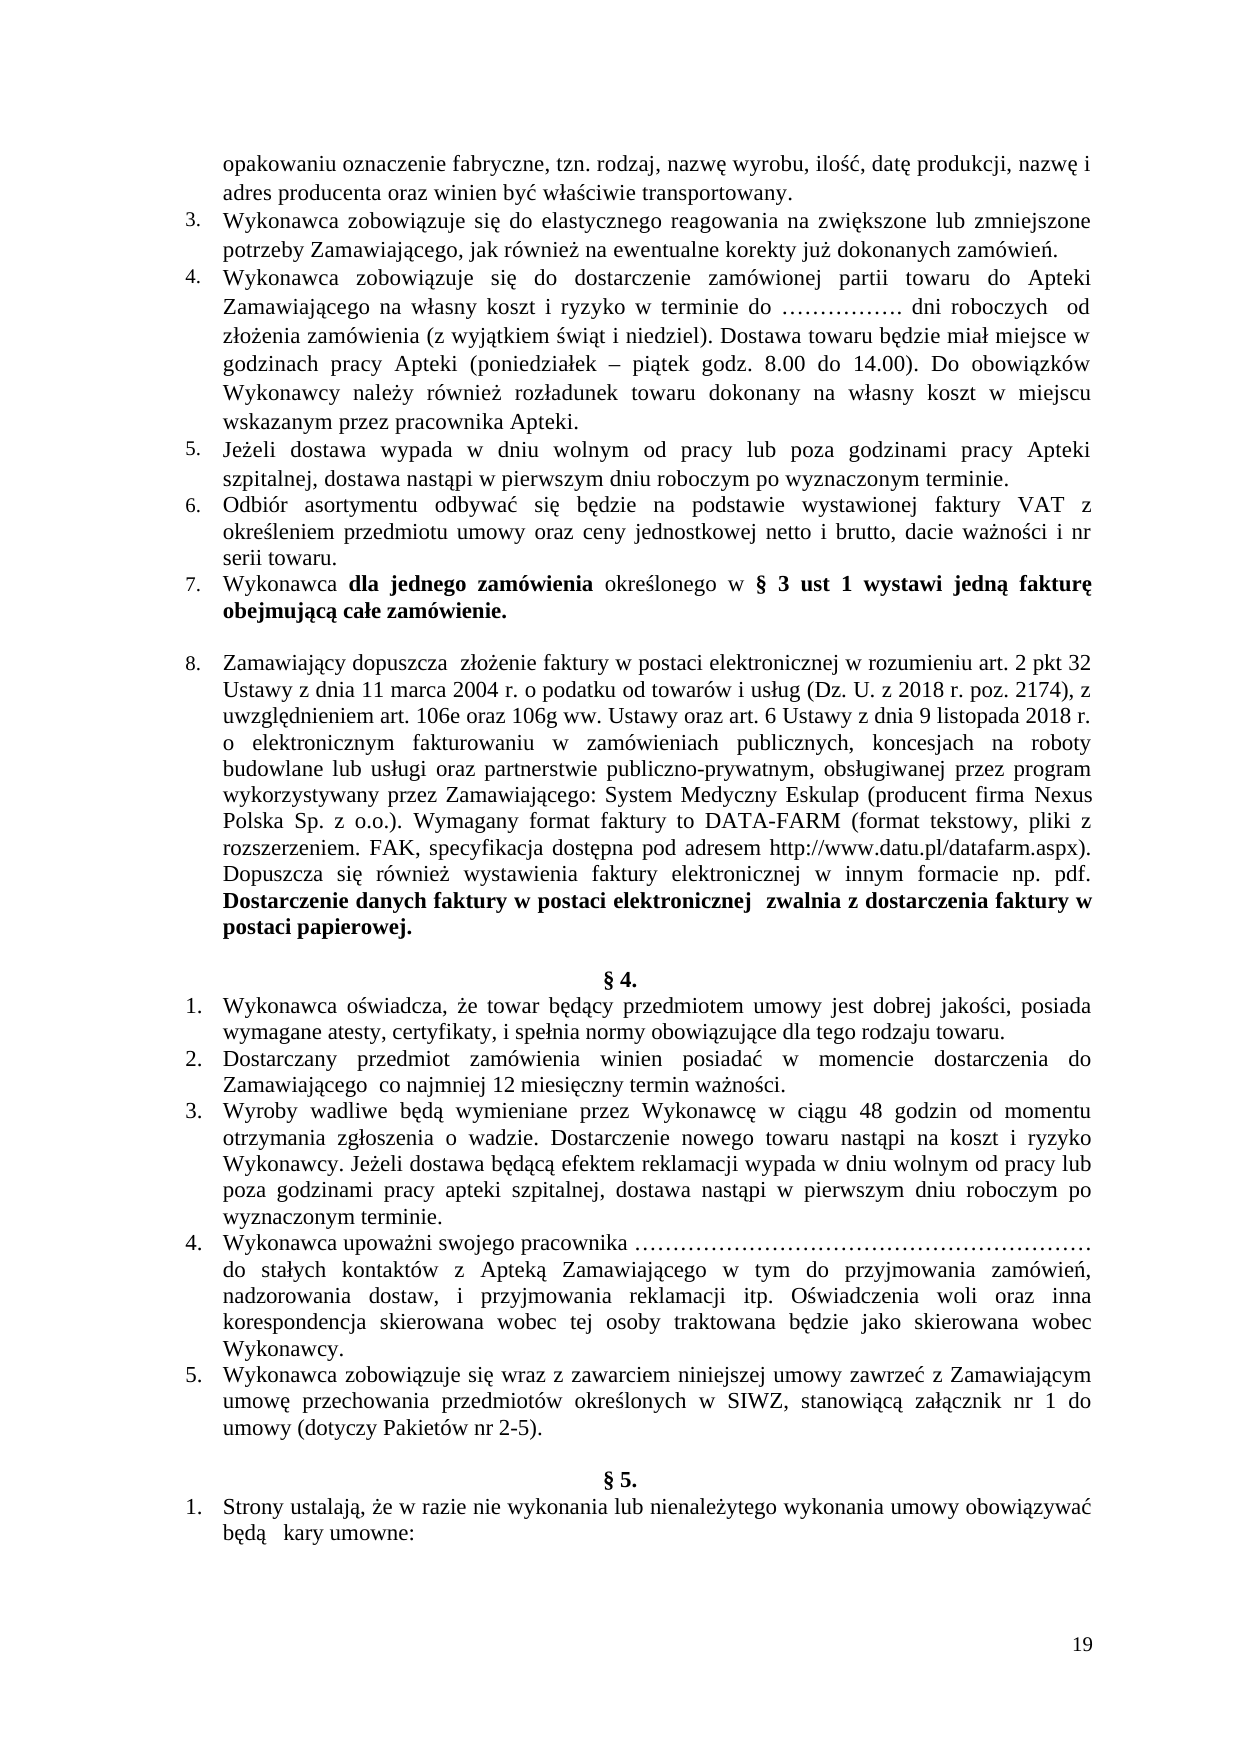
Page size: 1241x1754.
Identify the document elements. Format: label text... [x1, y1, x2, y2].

list Wykonawca oświadcza, że towar będący przedmiotem umowy jest dobrej jakości, posiada wymagane atesty, certyfikaty, i spełnia normy obowiązujące dla tego rodzaju towaru. [185, 992, 1093, 1045]
list Dostarczany przedmiot zamówienia winien posiadać w momencie dostarczenia do Zamawiającego co najmniej 12 miesięczny termin ważności. [185, 1045, 1093, 1097]
list Wykonawca upoważni swojego pracownika …………………………………………………… do stałych kontaktów z Apteką Zamawiającego w tym do przyjmowania zamówień, nadzorowania dostaw, i przyjmowania reklamacji itp. Oświadczenia woli oraz inna korespondencja skierowana wobec tej osoby traktowana będzie jako skierowana wobec Wykonawcy. [185, 1229, 1093, 1361]
list Wykonawca zobowiązuje się wraz z zawarciem niniejszej umowy zawrzeć z Zamawiającym umowę przechowania przedmiotów określonych w SIWZ, stanowiącą załącznik nr 1 do umowy (dotyczy Pakietów nr 2-5). [185, 1361, 1093, 1440]
text § 5. [148, 1466, 1093, 1493]
list Wykonawca dla jednego zamówienia określonego w § 3 ust 1 wystawi jedną fakturę obejmującą całe zamówienie. [185, 570, 1093, 623]
text § 4. [148, 966, 1093, 992]
list Wykonawca zobowiązuje się do dostarczenie zamówionej partii towaru do Apteki Zamawiającego na własny koszt i ryzyko w terminie do ……………. dni roboczych od złożenia zamówienia (z wyjątkiem świąt i niedziel). Dostawa towaru będzie miał miejsce w godzinach pracy Apteki (poniedziałek – piątek godz. 8.00 do 14.00). Do obowiązków Wykonawcy należy również rozładunek towaru dokonany na własny koszt w miejscu wskazanym przez pracownika Apteki. [185, 262, 1093, 434]
list Jeżeli dostawa wypada w dniu wolnym od pracy lub poza godzinami pracy Apteki szpitalnej, dostawa nastąpi w pierwszym dniu roboczym po wyznaczonym terminie. [185, 434, 1093, 491]
list Odbiór asortymentu odbywać się będzie na podstawie wystawionej faktury VAT z określeniem przedmiotu umowy oraz ceny jednostkowej netto i brutto, dacie ważności i nr serii towaru. [185, 491, 1093, 570]
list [185, 148, 1093, 205]
list Wyroby wadliwe będą wymieniane przez Wykonawcę w ciągu 48 godzin od momentu otrzymania zgłoszenia o wadzie. Dostarczenie nowego towaru nastąpi na koszt i ryzyko Wykonawcy. Jeżeli dostawa będącą efektem reklamacji wypada w dniu wolnym od pracy lub poza godzinami pracy apteki szpitalnej, dostawa nastąpi w pierwszym dniu roboczym po wyznaczonym terminie. [185, 1097, 1093, 1229]
list Zamawiający dopuszcza złożenie faktury w postaci elektronicznej w rozumieniu art. 2 pkt 32 Ustawy z dnia 11 marca 2004 r. o podatku od towarów i usług (Dz. U. z 2018 r. poz. 2174), z uwzględnieniem art. 106e oraz 106g ww. Ustawy oraz art. 6 Ustawy z dnia 9 listopada 2018 r. o elektronicznym fakturowaniu w zamówieniach publicznych, koncesjach na roboty budowlane lub usługi oraz partnerstwie publiczno-prywatnym, obsługiwanej przez program wykorzystywany przez Zamawiającego: System Medyczny Eskulap (producent firma Nexus Polska Sp. z o.o.). Wymagany format faktury to DATA-FARM (format tekstowy, pliki z rozszerzeniem. FAK, specyfikacja dostępna pod adresem http://www.datu.pl/datafarm.aspx). Dopuszcza się również wystawienia faktury elektronicznej w innym formacie np. pdf. Dostarczenie danych faktury w postaci elektronicznej zwalnia z dostarczenia faktury w postaci papierowej. [185, 649, 1093, 939]
list Strony ustalają, że w razie nie wykonania lub nienależytego wykonania umowy obowiązywać będą kary umowne: [185, 1493, 1093, 1546]
list Wykonawca zobowiązuje się do elastycznego reagowania na zwiększone lub zmniejszone potrzeby Zamawiającego, jak również na ewentualne korekty już dokonanych zamówień. [185, 205, 1093, 262]
